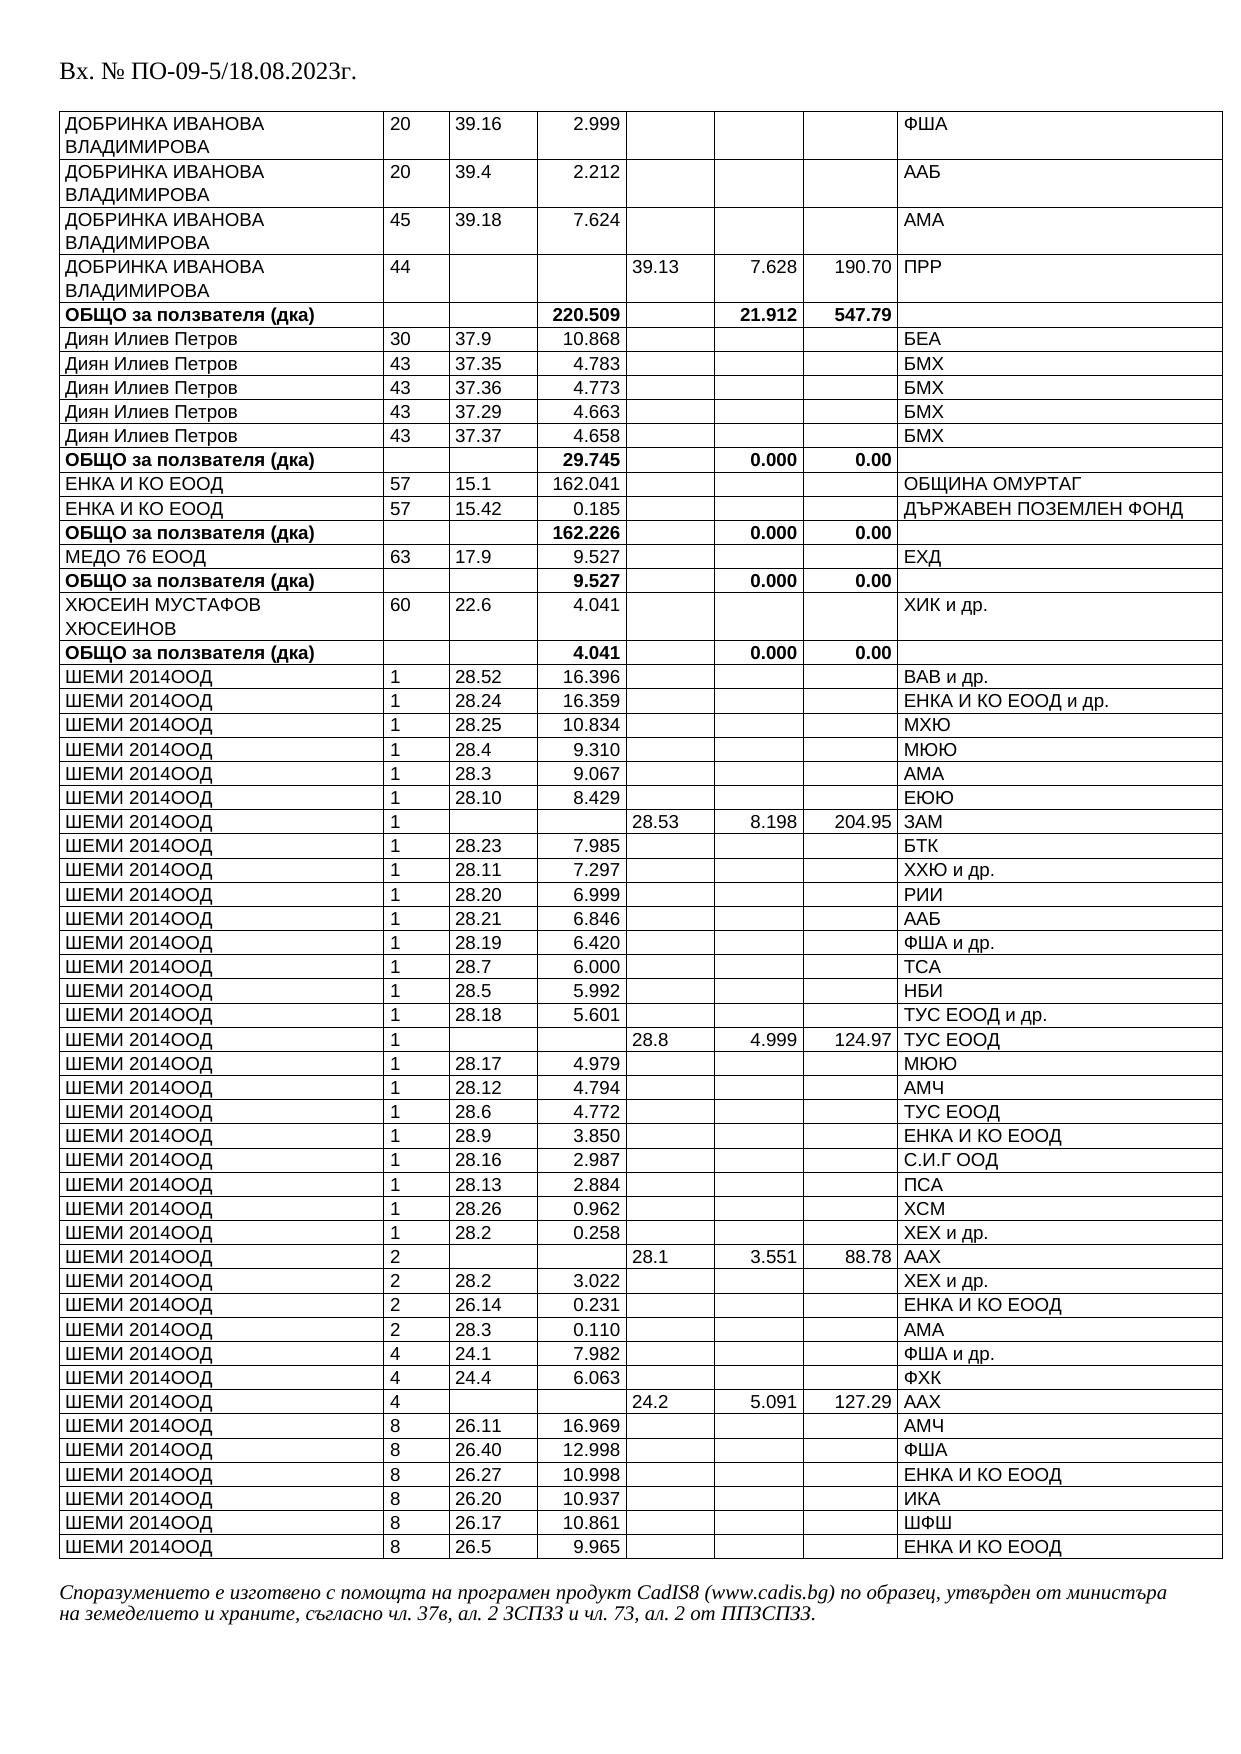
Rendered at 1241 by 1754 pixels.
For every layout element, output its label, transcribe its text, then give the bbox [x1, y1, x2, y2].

table_cell 1 [384, 1149, 449, 1172]
table_cell 4 [384, 1366, 449, 1389]
table_cell [804, 1463, 897, 1486]
table_cell ТУС ЕООД и др. [898, 1004, 1222, 1027]
table_cell ОБЩО за ползвателя (дка) [60, 448, 383, 471]
table_cell 1 [384, 1052, 449, 1075]
table_cell [715, 545, 803, 568]
table_cell ЕНКА И КО ЕООД [60, 473, 383, 496]
table_cell ШЕМИ 2014ООД [60, 1124, 383, 1147]
table_cell [715, 907, 803, 930]
table_cell ШЕМИ 2014ООД [60, 1318, 383, 1341]
table_cell [715, 883, 803, 906]
table_cell 1 [384, 738, 449, 761]
table_cell ФША и др. [898, 931, 1222, 954]
table_cell [627, 1076, 714, 1099]
table_cell 28.1 [627, 1245, 714, 1268]
table_cell 8 [384, 1414, 449, 1437]
table_cell 43 [384, 400, 449, 423]
table_cell [384, 303, 449, 326]
table_cell ШЕМИ 2014ООД [60, 738, 383, 761]
table_cell [627, 1487, 714, 1510]
table_cell [627, 907, 714, 930]
table_cell 28.9 [450, 1124, 537, 1147]
table_cell 204.95 [804, 810, 897, 833]
table_cell [627, 1439, 714, 1462]
table_cell 1 [384, 1221, 449, 1244]
table_cell БМХ [898, 424, 1222, 447]
table_cell ШЕМИ 2014ООД [60, 1366, 383, 1389]
table_cell [804, 328, 897, 351]
table_cell ОБЩО за ползвателя (дка) [60, 641, 383, 664]
table_cell 12.998 [538, 1439, 626, 1462]
table_cell [715, 834, 803, 857]
table_cell ШЕМИ 2014ООД [60, 1463, 383, 1486]
table_cell 63 [384, 545, 449, 568]
table_cell [804, 1197, 897, 1220]
table_cell 1 [384, 1173, 449, 1196]
table_cell 28.3 [450, 1318, 537, 1341]
table_cell 4.772 [538, 1100, 626, 1123]
table_cell ШЕМИ 2014ООД [60, 1439, 383, 1462]
table_cell [804, 665, 897, 688]
table_cell ШЕМИ 2014ООД [60, 1342, 383, 1365]
table_cell 6.999 [538, 883, 626, 906]
table_cell 1 [384, 665, 449, 688]
table_cell [627, 1318, 714, 1341]
table_cell [804, 376, 897, 399]
table_cell [715, 665, 803, 688]
table_cell 2 [384, 1294, 449, 1317]
table_cell ТСА [898, 955, 1222, 978]
table_cell ШЕМИ 2014ООД [60, 1414, 383, 1437]
table_cell 43 [384, 376, 449, 399]
table_cell 6.063 [538, 1366, 626, 1389]
table_cell ШЕМИ 2014ООД [60, 1511, 383, 1534]
table_cell [804, 1173, 897, 1196]
table_cell 37.37 [450, 424, 537, 447]
table_cell [384, 569, 449, 592]
table_cell 6.420 [538, 931, 626, 954]
table_cell 39.16 [450, 112, 537, 159]
table_cell [804, 424, 897, 447]
table_cell ПРР [898, 255, 1222, 302]
table_cell [627, 665, 714, 688]
table_cell 0.258 [538, 1221, 626, 1244]
table_cell [715, 1100, 803, 1123]
table_cell [715, 1052, 803, 1075]
table_cell [538, 1245, 626, 1268]
table_cell [804, 1076, 897, 1099]
table_cell [804, 834, 897, 857]
table_cell [715, 376, 803, 399]
table_cell [627, 303, 714, 326]
table_cell 28.16 [450, 1149, 537, 1172]
table_cell МХЮ [898, 714, 1222, 737]
table_cell [715, 1004, 803, 1027]
table_cell ШЕМИ 2014ООД [60, 786, 383, 809]
table_cell НБИ [898, 979, 1222, 1002]
table_cell [715, 786, 803, 809]
table_cell [804, 1294, 897, 1317]
table_cell 1 [384, 1004, 449, 1027]
table_cell [898, 448, 1222, 471]
table_cell 8 [384, 1487, 449, 1510]
table_cell Диян Илиев Петров [60, 400, 383, 423]
table_cell 1 [384, 979, 449, 1002]
table_cell [627, 1004, 714, 1027]
table_cell [804, 1100, 897, 1123]
table_cell [715, 424, 803, 447]
table_cell ШЕМИ 2014ООД [60, 810, 383, 833]
table_cell [627, 859, 714, 882]
table_cell 15.1 [450, 473, 537, 496]
table_cell ШЕМИ 2014ООД [60, 931, 383, 954]
table_cell [715, 689, 803, 712]
table_cell ХИК и др. [898, 593, 1222, 640]
table_cell [450, 569, 537, 592]
table_cell ХЕХ и др. [898, 1221, 1222, 1244]
table_cell [715, 1535, 803, 1558]
table_cell 88.78 [804, 1245, 897, 1268]
table_cell ШЕМИ 2014ООД [60, 883, 383, 906]
table_cell [715, 497, 803, 520]
table_cell 24.2 [627, 1390, 714, 1413]
table_cell 0.00 [804, 448, 897, 471]
table_cell 37.9 [450, 328, 537, 351]
table_cell ШЕМИ 2014ООД [60, 762, 383, 785]
table_cell БТК [898, 834, 1222, 857]
table_cell 4.663 [538, 400, 626, 423]
table_cell 4.999 [715, 1028, 803, 1051]
table_cell [898, 303, 1222, 326]
table_cell 7.624 [538, 208, 626, 254]
table_cell [627, 521, 714, 544]
table_cell 1 [384, 907, 449, 930]
table_cell ИКА [898, 1487, 1222, 1510]
table_cell [627, 473, 714, 496]
table_cell 28.52 [450, 665, 537, 688]
table_cell 8.429 [538, 786, 626, 809]
table_cell 7.985 [538, 834, 626, 857]
table_cell ВАВ и др. [898, 665, 1222, 688]
table_cell 1 [384, 1028, 449, 1051]
table_cell Диян Илиев Петров [60, 376, 383, 399]
table_cell [627, 569, 714, 592]
table_cell 4.979 [538, 1052, 626, 1075]
table_cell ДЪРЖАВЕН ПОЗЕМЛЕН ФОНД [898, 497, 1222, 520]
table_cell 8 [384, 1511, 449, 1534]
table_cell 16.396 [538, 665, 626, 688]
table_cell 10.861 [538, 1511, 626, 1534]
table_cell 2 [384, 1269, 449, 1292]
table_cell [715, 1149, 803, 1172]
table_cell ДОБРИНКА ИВАНОВА ВЛАДИМИРОВА [60, 255, 383, 302]
table_cell [804, 1221, 897, 1244]
table_cell [627, 1366, 714, 1389]
table_cell 45 [384, 208, 449, 254]
table_cell [715, 1124, 803, 1147]
table_cell 1 [384, 931, 449, 954]
table_cell [627, 1463, 714, 1486]
table_cell [627, 1414, 714, 1437]
table_cell 1 [384, 834, 449, 857]
table_cell 28.23 [450, 834, 537, 857]
table_cell ЗАМ [898, 810, 1222, 833]
table_cell 28.20 [450, 883, 537, 906]
table_cell [384, 521, 449, 544]
table_cell [715, 762, 803, 785]
table_cell С.И.Г ООД [898, 1149, 1222, 1172]
table_cell [715, 1173, 803, 1196]
table_cell [627, 714, 714, 737]
table_cell [715, 1221, 803, 1244]
table_cell [804, 160, 897, 207]
table_cell ШЕМИ 2014ООД [60, 1245, 383, 1268]
table_cell 30 [384, 328, 449, 351]
table_cell 1 [384, 762, 449, 785]
table_cell 4.794 [538, 1076, 626, 1099]
table_cell ШЕМИ 2014ООД [60, 689, 383, 712]
table_cell [804, 883, 897, 906]
table_cell ШЕМИ 2014ООД [60, 1535, 383, 1558]
table_cell [804, 1004, 897, 1027]
table_cell ФША [898, 112, 1222, 159]
table_cell 1 [384, 786, 449, 809]
table_cell АМА [898, 1318, 1222, 1341]
table_cell 0.000 [715, 641, 803, 664]
table_cell [627, 1269, 714, 1292]
table_cell ШЕМИ 2014ООД [60, 1028, 383, 1051]
table_cell ДОБРИНКА ИВАНОВА ВЛАДИМИРОВА [60, 160, 383, 207]
table_cell 8 [384, 1463, 449, 1486]
table_cell Диян Илиев Петров [60, 328, 383, 351]
table_cell 2.212 [538, 160, 626, 207]
table_cell 28.18 [450, 1004, 537, 1027]
table_cell [715, 1487, 803, 1510]
table_cell 37.35 [450, 352, 537, 375]
table_cell 2 [384, 1318, 449, 1341]
table_cell ШЕМИ 2014ООД [60, 1149, 383, 1172]
table_cell ШЕМИ 2014ООД [60, 1269, 383, 1292]
table_cell 28.25 [450, 714, 537, 737]
table_cell [898, 641, 1222, 664]
table_cell [715, 1269, 803, 1292]
table_cell 7.628 [715, 255, 803, 302]
table_cell ШЕМИ 2014ООД [60, 1076, 383, 1099]
table_cell [627, 424, 714, 447]
table_cell 16.359 [538, 689, 626, 712]
table_cell [898, 521, 1222, 544]
table_cell 4.783 [538, 352, 626, 375]
table_cell [804, 931, 897, 954]
table_cell [804, 497, 897, 520]
table_cell [715, 738, 803, 761]
table_cell 3.850 [538, 1124, 626, 1147]
table_cell 3.551 [715, 1245, 803, 1268]
table_cell [804, 1318, 897, 1341]
table_cell [715, 208, 803, 254]
table_cell 9.067 [538, 762, 626, 785]
table_cell [804, 1269, 897, 1292]
table_cell 16.969 [538, 1414, 626, 1437]
table_cell 17.9 [450, 545, 537, 568]
table_cell 6.846 [538, 907, 626, 930]
table_cell 28.12 [450, 1076, 537, 1099]
table_cell 26.5 [450, 1535, 537, 1558]
table_cell 547.79 [804, 303, 897, 326]
table_cell [715, 714, 803, 737]
table_cell [715, 979, 803, 1002]
table_cell 162.041 [538, 473, 626, 496]
table_cell ШЕМИ 2014ООД [60, 1390, 383, 1413]
table_cell 28.7 [450, 955, 537, 978]
table_cell 15.42 [450, 497, 537, 520]
table_cell [627, 1173, 714, 1196]
table_cell 1 [384, 883, 449, 906]
table_cell БМХ [898, 376, 1222, 399]
table_cell [804, 1342, 897, 1365]
table_cell ХСМ [898, 1197, 1222, 1220]
table_cell [804, 473, 897, 496]
table_cell 0.00 [804, 641, 897, 664]
table_cell 28.6 [450, 1100, 537, 1123]
table_cell [627, 738, 714, 761]
table_cell [715, 593, 803, 640]
table_cell ШФШ [898, 1511, 1222, 1534]
table_cell [715, 1318, 803, 1341]
table_cell [538, 810, 626, 833]
table_cell 28.26 [450, 1197, 537, 1220]
table_cell 4 [384, 1342, 449, 1365]
table_cell [627, 497, 714, 520]
table_cell ОБЩО за ползвателя (дка) [60, 303, 383, 326]
table_cell 57 [384, 473, 449, 496]
table_cell ПСА [898, 1173, 1222, 1196]
table_cell 0.185 [538, 497, 626, 520]
table_cell [627, 1294, 714, 1317]
table_cell 26.17 [450, 1511, 537, 1534]
table_cell [450, 303, 537, 326]
table_cell БМХ [898, 352, 1222, 375]
table_cell [715, 931, 803, 954]
table_cell [804, 1487, 897, 1510]
table_cell ХЕХ и др. [898, 1269, 1222, 1292]
table_cell [715, 1294, 803, 1317]
table_cell ШЕМИ 2014ООД [60, 1221, 383, 1244]
table_cell [715, 352, 803, 375]
table_cell 1 [384, 1197, 449, 1220]
table_cell ААХ [898, 1390, 1222, 1413]
table_cell 29.745 [538, 448, 626, 471]
table_cell 9.965 [538, 1535, 626, 1558]
table_cell [804, 1511, 897, 1534]
table_cell 7.297 [538, 859, 626, 882]
table_cell 5.091 [715, 1390, 803, 1413]
table_cell [450, 1245, 537, 1268]
table_cell ШЕМИ 2014ООД [60, 907, 383, 930]
table_cell ЕЮЮ [898, 786, 1222, 809]
table_cell [715, 400, 803, 423]
table_cell [627, 1124, 714, 1147]
table_cell [627, 400, 714, 423]
table_cell АМА [898, 208, 1222, 254]
table_cell 28.10 [450, 786, 537, 809]
table_cell 2.987 [538, 1149, 626, 1172]
table_cell ААХ [898, 1245, 1222, 1268]
table_cell [715, 1197, 803, 1220]
table_cell [715, 1463, 803, 1486]
table_cell 26.40 [450, 1439, 537, 1462]
table_cell [804, 859, 897, 882]
table_cell 26.14 [450, 1294, 537, 1317]
table_cell ФХК [898, 1366, 1222, 1389]
table_cell РИИ [898, 883, 1222, 906]
table_cell [450, 810, 537, 833]
table_cell [627, 762, 714, 785]
table_cell 0.00 [804, 521, 897, 544]
table_cell ШЕМИ 2014ООД [60, 834, 383, 857]
table_cell [804, 1535, 897, 1558]
table_cell [804, 208, 897, 254]
table_cell 8.198 [715, 810, 803, 833]
table_cell 43 [384, 352, 449, 375]
table_cell 9.527 [538, 569, 626, 592]
table_cell [804, 738, 897, 761]
table_cell [627, 448, 714, 471]
table_cell 28.53 [627, 810, 714, 833]
table_cell 9.310 [538, 738, 626, 761]
table_cell 28.24 [450, 689, 537, 712]
table_cell 28.3 [450, 762, 537, 785]
table_cell [715, 160, 803, 207]
table_cell [804, 400, 897, 423]
table_cell [538, 255, 626, 302]
table_cell АМЧ [898, 1076, 1222, 1099]
table_cell [627, 1197, 714, 1220]
table_cell [627, 1221, 714, 1244]
table_cell 162.226 [538, 521, 626, 544]
table_cell [715, 1076, 803, 1099]
table_cell ТУС ЕООД [898, 1100, 1222, 1123]
table_cell [450, 641, 537, 664]
table_cell [804, 352, 897, 375]
table_cell ЕНКА И КО ЕООД [898, 1124, 1222, 1147]
table_cell ШЕМИ 2014ООД [60, 1487, 383, 1510]
table_cell [804, 1366, 897, 1389]
table_cell 39.4 [450, 160, 537, 207]
table_cell 4.041 [538, 641, 626, 664]
table_cell 1 [384, 689, 449, 712]
table_cell ЕХД [898, 545, 1222, 568]
table_cell ЕНКА И КО ЕООД [898, 1294, 1222, 1317]
table_cell [804, 762, 897, 785]
table_cell [715, 328, 803, 351]
table_cell [715, 1414, 803, 1437]
table_cell [627, 1342, 714, 1365]
table_cell [627, 545, 714, 568]
table_cell [627, 1100, 714, 1123]
table_cell 10.868 [538, 328, 626, 351]
table_cell [450, 521, 537, 544]
table_cell ШЕМИ 2014ООД [60, 665, 383, 688]
table_cell ШЕМИ 2014ООД [60, 1173, 383, 1196]
table_cell 5.992 [538, 979, 626, 1002]
table_cell 1 [384, 955, 449, 978]
table_cell Диян Илиев Петров [60, 424, 383, 447]
table_cell ААБ [898, 160, 1222, 207]
table_cell 1 [384, 810, 449, 833]
table_cell ФША и др. [898, 1342, 1222, 1365]
table_cell [627, 979, 714, 1002]
table_cell [804, 786, 897, 809]
table_cell 127.29 [804, 1390, 897, 1413]
table_cell ХЮСЕИН МУСТАФОВ ХЮСЕИНОВ [60, 593, 383, 640]
table_cell 0.962 [538, 1197, 626, 1220]
table_cell [627, 1052, 714, 1075]
table_cell 1 [384, 1124, 449, 1147]
table_cell [804, 979, 897, 1002]
table_cell 22.6 [450, 593, 537, 640]
table_cell 4.773 [538, 376, 626, 399]
table_cell 4.041 [538, 593, 626, 640]
table_cell ШЕМИ 2014ООД [60, 955, 383, 978]
table_cell [627, 328, 714, 351]
table_cell [804, 112, 897, 159]
table_cell [384, 641, 449, 664]
table_cell 5.601 [538, 1004, 626, 1027]
table_cell 26.20 [450, 1487, 537, 1510]
table_cell 39.13 [627, 255, 714, 302]
table_cell ШЕМИ 2014ООД [60, 1294, 383, 1317]
table_cell 0.110 [538, 1318, 626, 1341]
table_cell [804, 545, 897, 568]
table_cell 0.000 [715, 448, 803, 471]
table_cell 0.00 [804, 569, 897, 592]
table_cell ФША [898, 1439, 1222, 1462]
table_cell 190.70 [804, 255, 897, 302]
table_cell [804, 1149, 897, 1172]
table_cell 28.13 [450, 1173, 537, 1196]
table_cell 21.912 [715, 303, 803, 326]
table_cell 28.4 [450, 738, 537, 761]
table_cell [715, 1366, 803, 1389]
table_cell [384, 448, 449, 471]
table_cell [804, 714, 897, 737]
table_cell 8 [384, 1535, 449, 1558]
table_cell ОБЩО за ползвателя (дка) [60, 569, 383, 592]
table_cell [804, 1439, 897, 1462]
table_cell 37.36 [450, 376, 537, 399]
table_cell 28.2 [450, 1221, 537, 1244]
table_cell 124.97 [804, 1028, 897, 1051]
table_cell 28.17 [450, 1052, 537, 1075]
table_cell 0.000 [715, 521, 803, 544]
table_cell МЕДО 76 ЕООД [60, 545, 383, 568]
table_cell [715, 473, 803, 496]
table_cell [898, 569, 1222, 592]
table_cell [450, 255, 537, 302]
table_cell БЕА [898, 328, 1222, 351]
table_cell 1 [384, 714, 449, 737]
table_cell [627, 955, 714, 978]
table_cell 26.11 [450, 1414, 537, 1437]
table_cell [627, 352, 714, 375]
table_cell 1 [384, 1076, 449, 1099]
table_cell 28.19 [450, 931, 537, 954]
table_cell ХХЮ и др. [898, 859, 1222, 882]
table_cell 60 [384, 593, 449, 640]
table_cell 2.999 [538, 112, 626, 159]
table_cell [804, 1124, 897, 1147]
table_cell 37.29 [450, 400, 537, 423]
table_cell [715, 1511, 803, 1534]
table_cell ШЕМИ 2014ООД [60, 979, 383, 1002]
table_cell 28.2 [450, 1269, 537, 1292]
table_cell ШЕМИ 2014ООД [60, 1100, 383, 1123]
table_cell [627, 112, 714, 159]
table_cell ЕНКА И КО ЕООД [60, 497, 383, 520]
table_cell 1 [384, 1100, 449, 1123]
table_cell 28.8 [627, 1028, 714, 1051]
table_cell [804, 593, 897, 640]
table_cell 28.21 [450, 907, 537, 930]
table_cell 0.000 [715, 569, 803, 592]
table_cell [804, 1414, 897, 1437]
table_cell 28.11 [450, 859, 537, 882]
table_cell 44 [384, 255, 449, 302]
table_cell ШЕМИ 2014ООД [60, 714, 383, 737]
table_cell [627, 834, 714, 857]
table_cell ОБЩО за ползвателя (дка) [60, 521, 383, 544]
table_cell [627, 1511, 714, 1534]
table_cell [538, 1028, 626, 1051]
table_cell 43 [384, 424, 449, 447]
table_cell [538, 1390, 626, 1413]
table_cell [715, 112, 803, 159]
table_cell [804, 955, 897, 978]
table_cell 2 [384, 1245, 449, 1268]
table_cell ШЕМИ 2014ООД [60, 1004, 383, 1027]
table_cell 7.982 [538, 1342, 626, 1365]
table_cell [627, 883, 714, 906]
table_cell ШЕМИ 2014ООД [60, 1197, 383, 1220]
table_cell [715, 955, 803, 978]
table_cell [450, 1028, 537, 1051]
table_cell АМЧ [898, 1414, 1222, 1437]
table_cell 26.27 [450, 1463, 537, 1486]
table_cell [715, 859, 803, 882]
table_cell [804, 1052, 897, 1075]
table_cell 24.1 [450, 1342, 537, 1365]
table_cell [627, 641, 714, 664]
table_cell [627, 376, 714, 399]
table_cell 220.509 [538, 303, 626, 326]
table_cell 57 [384, 497, 449, 520]
table_cell [627, 160, 714, 207]
table_cell 28.5 [450, 979, 537, 1002]
table_cell [627, 593, 714, 640]
table_cell [627, 931, 714, 954]
table_cell [627, 786, 714, 809]
table_cell 6.000 [538, 955, 626, 978]
table_cell 1 [384, 859, 449, 882]
table_cell 10.834 [538, 714, 626, 737]
table_cell 2.884 [538, 1173, 626, 1196]
table_cell 39.18 [450, 208, 537, 254]
table_cell 9.527 [538, 545, 626, 568]
table_cell 10.937 [538, 1487, 626, 1510]
table_cell 3.022 [538, 1269, 626, 1292]
table_cell [627, 1535, 714, 1558]
table_cell ААБ [898, 907, 1222, 930]
table_cell ШЕМИ 2014ООД [60, 859, 383, 882]
table_cell АМА [898, 762, 1222, 785]
table_cell ШЕМИ 2014ООД [60, 1052, 383, 1075]
table_cell 20 [384, 112, 449, 159]
table_cell ТУС ЕООД [898, 1028, 1222, 1051]
table_cell ЕНКА И КО ЕООД [898, 1463, 1222, 1486]
table_cell 8 [384, 1439, 449, 1462]
table_cell ДОБРИНКА ИВАНОВА ВЛАДИМИРОВА [60, 208, 383, 254]
table_cell МЮЮ [898, 738, 1222, 761]
table_cell 24.4 [450, 1366, 537, 1389]
table_cell [627, 1149, 714, 1172]
table_cell БМХ [898, 400, 1222, 423]
table_cell [627, 208, 714, 254]
table_cell [450, 448, 537, 471]
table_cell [60, 112, 383, 159]
table_cell 0.231 [538, 1294, 626, 1317]
table_cell ОБЩИНА ОМУРТАГ [898, 473, 1222, 496]
table_cell ЕНКА И КО ЕООД и др. [898, 689, 1222, 712]
table_cell [715, 1342, 803, 1365]
table_cell МЮЮ [898, 1052, 1222, 1075]
table_cell [627, 689, 714, 712]
table_cell [450, 1390, 537, 1413]
table_cell Диян Илиев Петров [60, 352, 383, 375]
table_cell 20 [384, 160, 449, 207]
table_cell 4 [384, 1390, 449, 1413]
table_cell 10.998 [538, 1463, 626, 1486]
table_cell ЕНКА И КО ЕООД [898, 1535, 1222, 1558]
table_cell [715, 1439, 803, 1462]
table_cell [804, 689, 897, 712]
table_cell [804, 907, 897, 930]
table_cell 4.658 [538, 424, 626, 447]
